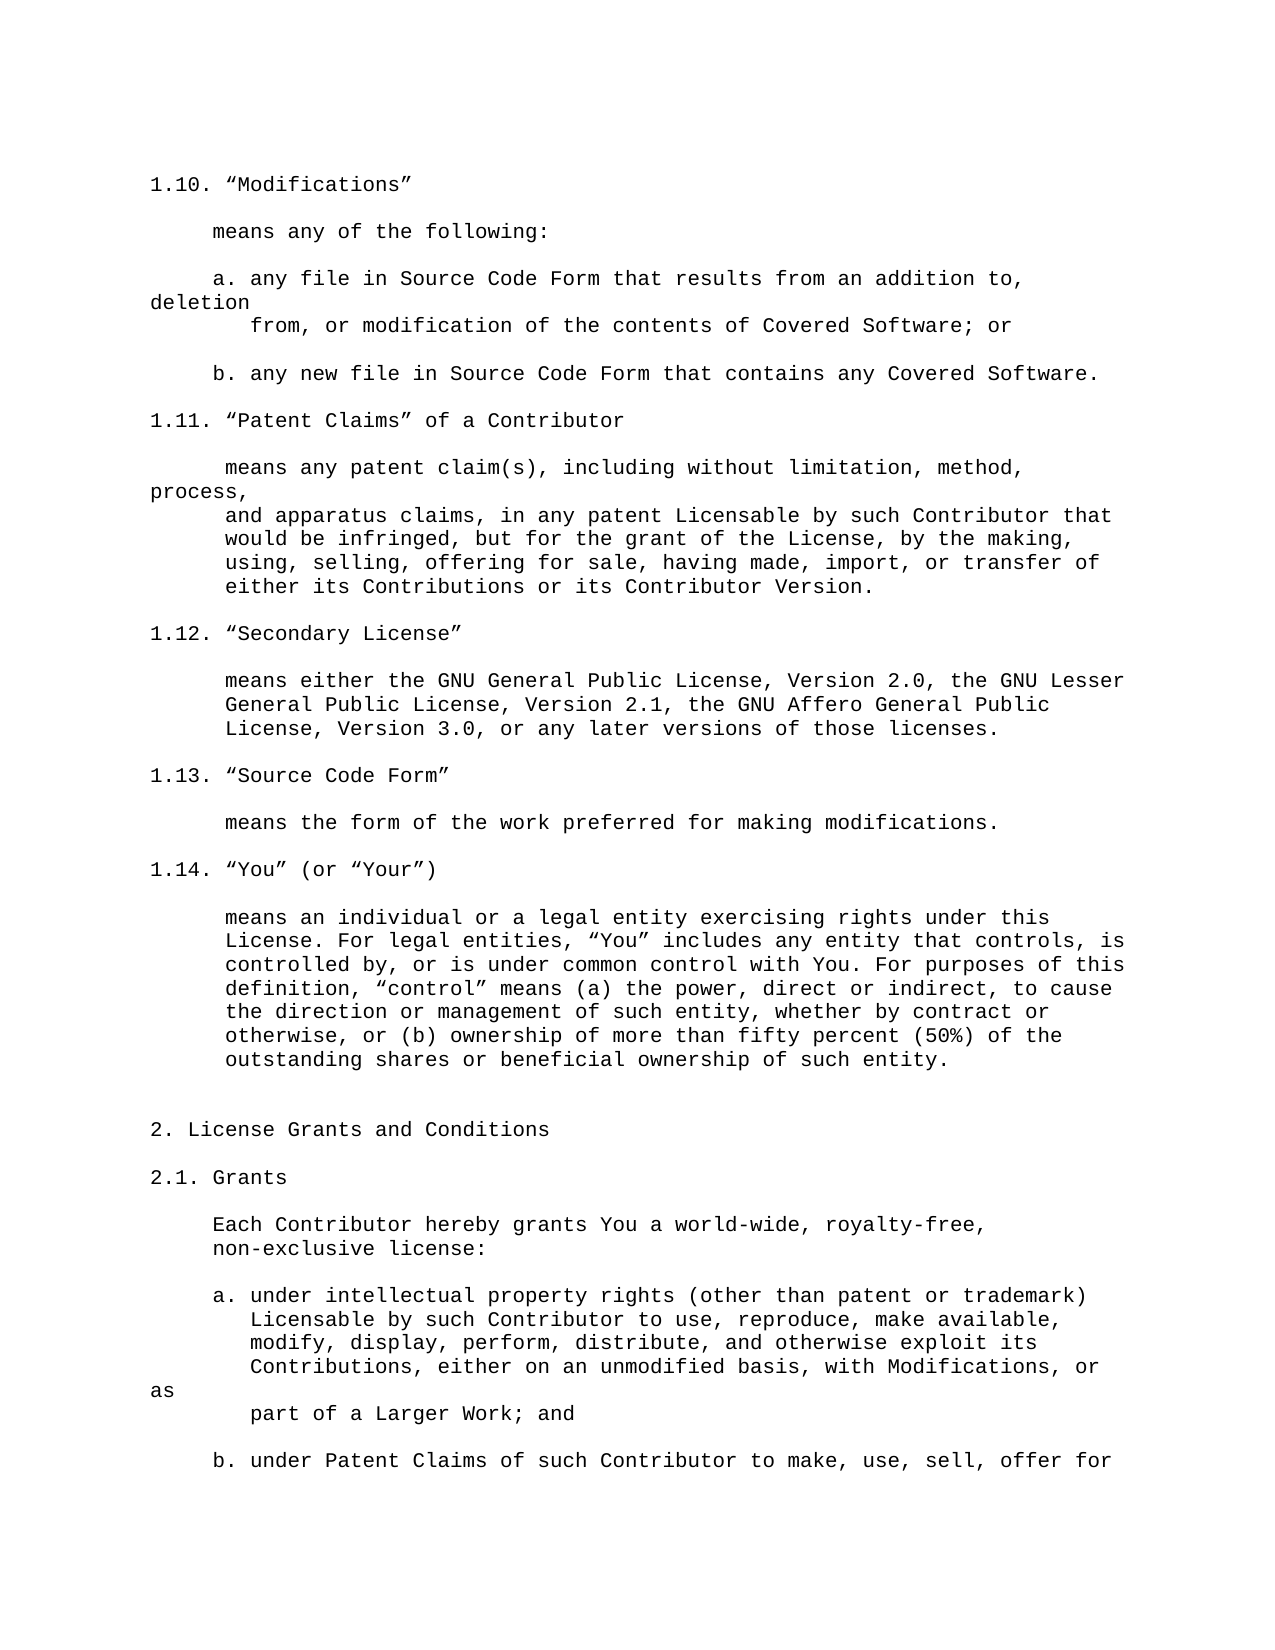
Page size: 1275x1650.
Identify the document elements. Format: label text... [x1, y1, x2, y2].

text 1.14. “You” (or “Your”) [150, 859, 1125, 883]
text and apparatus claims, in any patent Licensable by such Contributor that [150, 505, 1125, 528]
text Licensable by such Contributor to use, reproduce, make available, [150, 1309, 1125, 1332]
text means any of the following: [150, 221, 1125, 244]
text means the form of the work preferred for making modifications. [150, 812, 1125, 836]
text means any patent claim(s), including without limitation, method, process, [150, 457, 1125, 505]
text License. For legal entities, “You” includes any entity that controls, is [150, 930, 1125, 954]
text means either the GNU General Public License, Version 2.0, the GNU Lesser [150, 670, 1125, 694]
text modify, display, perform, distribute, and otherwise exploit its [150, 1332, 1125, 1356]
text part of a Larger Work; and [150, 1403, 1125, 1427]
text controlled by, or is under common control with You. For purposes of this [150, 954, 1125, 978]
text a. under intellectual property rights (other than patent or trademark) [150, 1285, 1125, 1309]
text License, Version 3.0, or any later versions of those licenses. [150, 717, 1125, 741]
text from, or modification of the contents of Covered Software; or [150, 316, 1125, 339]
text 1.12. “Secondary License” [150, 623, 1125, 647]
text 1.13. “Source Code Form” [150, 765, 1125, 788]
text outstanding shares or beneficial ownership of such entity. [150, 1048, 1125, 1072]
text 1.10. “Modifications” [150, 174, 1125, 197]
text Each Contributor hereby grants You a world-wide, royalty-free, [150, 1214, 1125, 1238]
text b. any new file in Source Code Form that contains any Covered Software. [150, 363, 1125, 386]
text means an individual or a legal entity exercising rights under this [150, 907, 1125, 930]
text 2.1. Grants [150, 1167, 1125, 1190]
text the direction or management of such entity, whether by contract or [150, 1001, 1125, 1025]
text non-exclusive license: [150, 1238, 1125, 1261]
text otherwise, or (b) ownership of more than fifty percent (50%) of the [150, 1025, 1125, 1048]
text would be infringed, but for the grant of the License, by the making, [150, 528, 1125, 552]
text 2. License Grants and Conditions [150, 1119, 1125, 1143]
text Contributions, either on an unmodified basis, with Modifications, or as [150, 1356, 1125, 1403]
text 1.11. “Patent Claims” of a Contributor [150, 410, 1125, 434]
text using, selling, offering for sale, having made, import, or transfer of [150, 552, 1125, 576]
text b. under Patent Claims of such Contributor to make, use, sell, offer for [150, 1451, 1125, 1474]
text definition, “control” means (a) the power, direct or indirect, to cause [150, 978, 1125, 1001]
text either its Contributions or its Contributor Version. [150, 576, 1125, 599]
text General Public License, Version 2.1, the GNU Affero General Public [150, 694, 1125, 717]
text a. any file in Source Code Form that results from an addition to, deletion [150, 268, 1125, 316]
